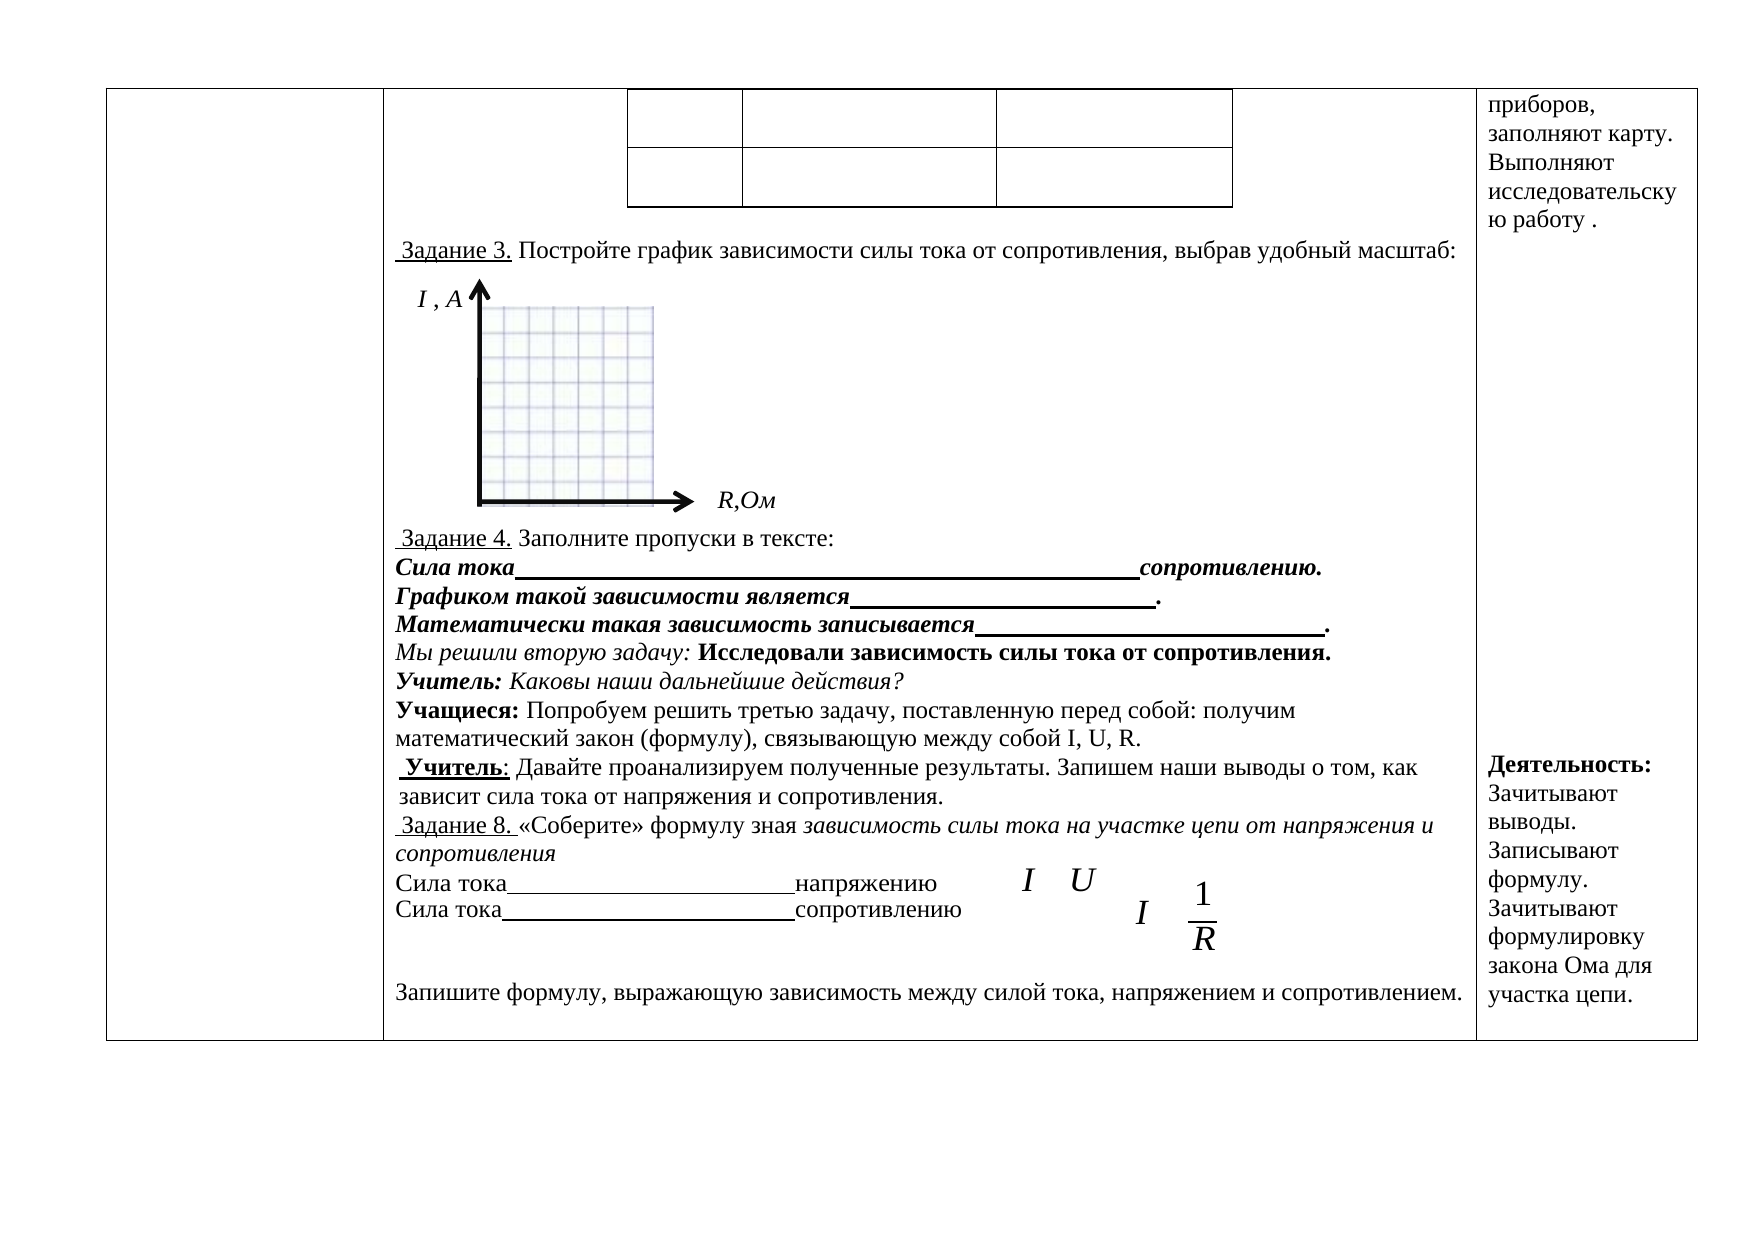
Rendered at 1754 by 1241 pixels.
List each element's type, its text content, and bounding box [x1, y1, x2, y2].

table_header [1233, 89, 1476, 206]
table_cell [628, 148, 742, 206]
table_header [628, 90, 742, 147]
table_header [997, 90, 1232, 147]
table_cell [743, 148, 996, 206]
table_header [743, 90, 996, 147]
table_cell [997, 148, 1232, 206]
table_header [384, 89, 627, 206]
table_header приборов, заполняют карту. Выполняют исследовательску ю работу . Деятельность: Зачитывают выводы. Записывают формулу. Зачитывают формулировку закона Ома для участка цепи. [1477, 89, 1697, 1040]
table_header [107, 89, 383, 1040]
table_cell Задание 3. Постройте график зависимости силы тока от сопротивления, выбрав удобный масштаб: I , A R,Ом Задание 4. Заполните пропуски в тексте: Сила тока сопротивлению. Графиком такой зависимости является . Математически такая зависимость записывается . Мы решили вторую задачу: Исследовали зависимость силы тока от сопротивления. Учитель: Каковы наши дальнейшие действия? Учащиеся: Попробуем решить третью задачу, поставленную перед собой: получим математический закон (формулу), связывающую между собой I, U, R. Учитель: Давайте проанализируем полученные результаты. Запишем наши выводы о том, как зависит сила тока от напряжения и сопротивления. Задание 8. «Соберите» формулу зная зависимость силы тока на участке цепи от напряжения и сопротивления Сила тока напряжению I U 1 Сила тока сопротивлению I R Запишите формулу, выражающую зависимость между силой тока, напряжением и сопротивлением. [384, 206, 1476, 1040]
